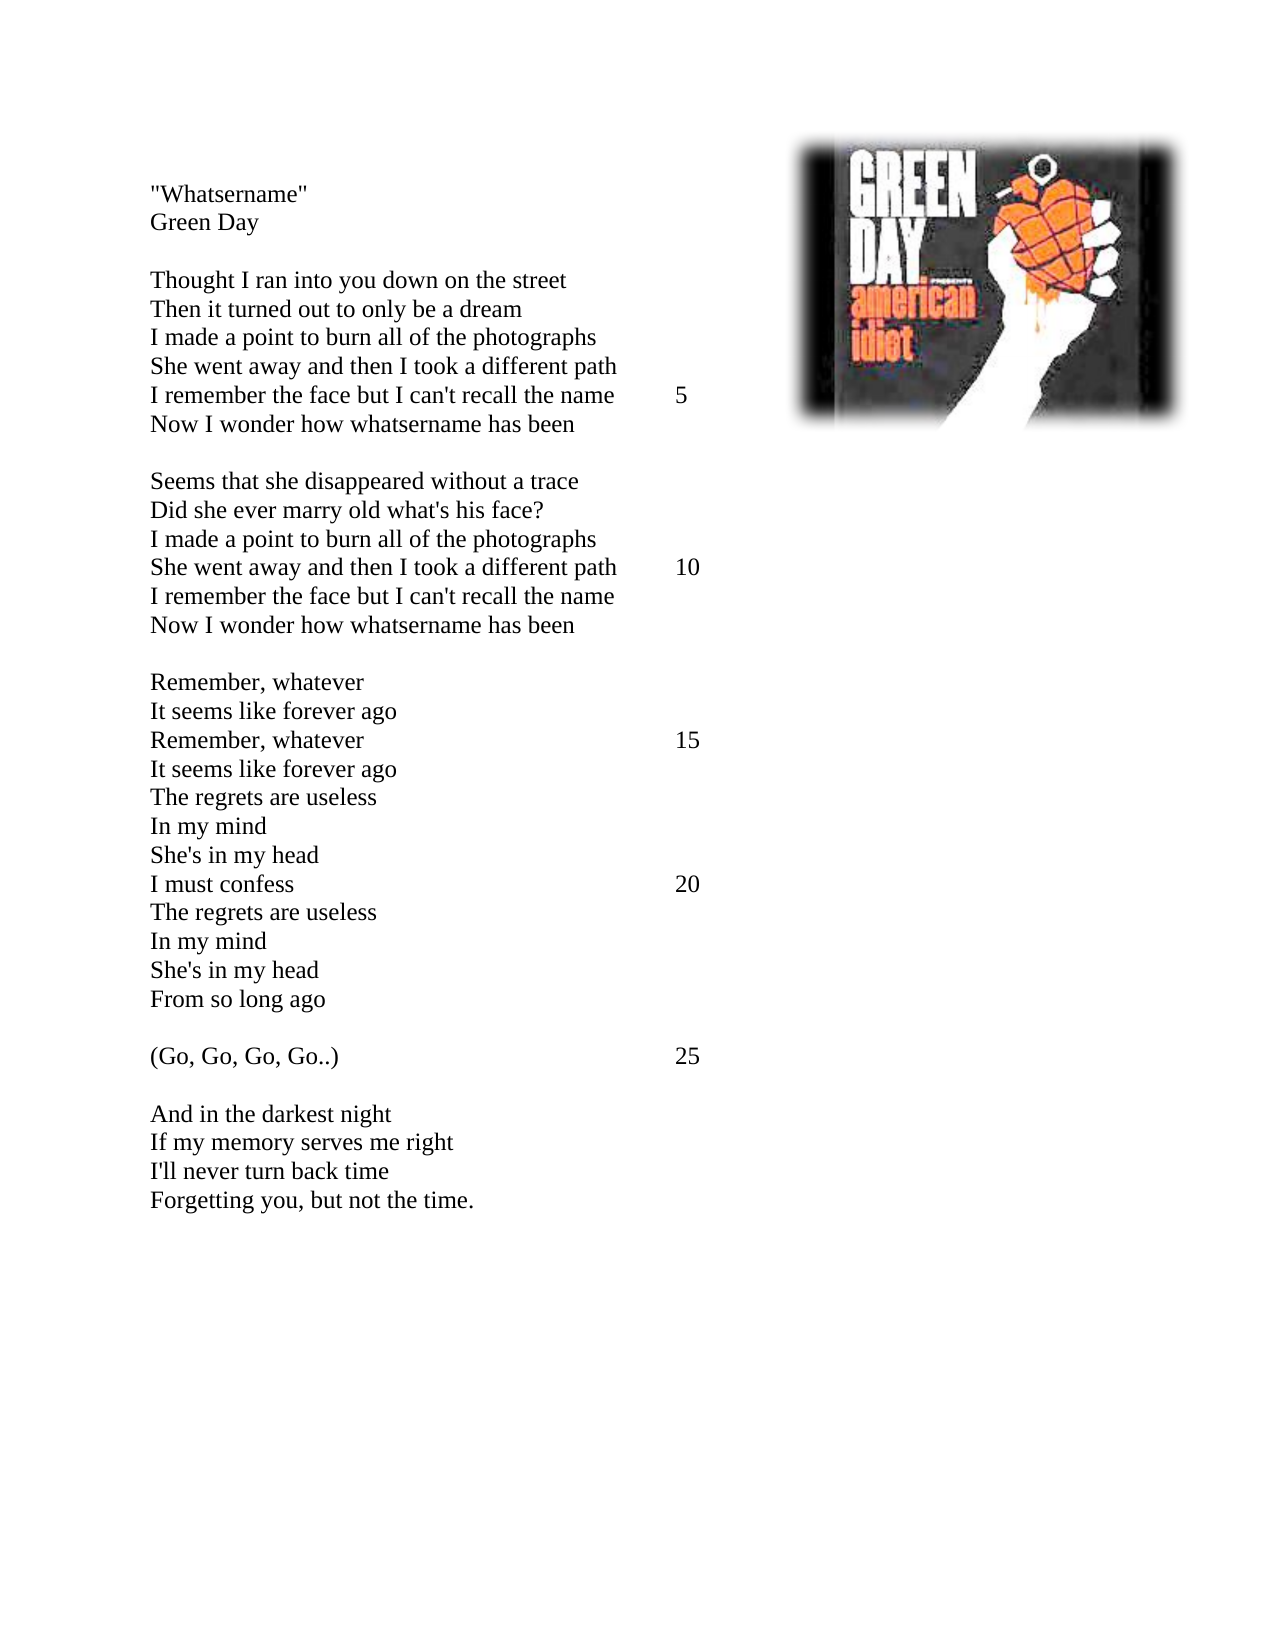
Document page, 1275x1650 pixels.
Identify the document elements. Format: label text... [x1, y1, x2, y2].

text I'll never turn back time [150, 1156, 1125, 1185]
text And in the darkest night [150, 1099, 1125, 1127]
text If my memory serves me right [150, 1127, 1125, 1156]
text Remember, whatever [150, 667, 1125, 696]
text Then it turned out to only be a dream [150, 294, 1125, 322]
text From so long ago [150, 984, 1125, 1012]
text Remember, whatever 15 [150, 725, 1125, 754]
text In my mind [150, 926, 1125, 955]
text She's in my head [150, 955, 1125, 984]
text I must confess 20 [150, 869, 1125, 897]
text I remember the face but I can't recall the name [150, 581, 1125, 610]
text The regrets are useless [150, 782, 1125, 811]
text In my mind [150, 811, 1125, 840]
text The regrets are useless [150, 897, 1125, 926]
text Green Day [150, 207, 1125, 236]
text Now I wonder how whatsername has been [150, 409, 1125, 437]
text It seems like forever ago [150, 696, 1125, 725]
picture [814, 159, 1161, 404]
text She went away and then I took a different path 10 [150, 552, 1125, 581]
text She went away and then I took a different path [150, 351, 1125, 380]
text Thought I ran into you down on the street [150, 265, 1125, 294]
text Seems that she disappeared without a trace [150, 466, 1125, 495]
text "Whatsername" [150, 179, 1125, 207]
text I made a point to burn all of the photographs [150, 524, 1125, 552]
text Did she ever marry old what's his face? [150, 495, 1125, 524]
text I made a point to burn all of the photographs [150, 322, 1125, 351]
text Now I wonder how whatsername has been [150, 610, 1125, 639]
text (Go, Go, Go, Go..) 25 [150, 1041, 1125, 1070]
text It seems like forever ago [150, 754, 1125, 782]
text I remember the face but I can't recall the name 5 [150, 380, 1125, 409]
text Forgetting you, but not the time. [150, 1185, 1125, 1214]
text She's in my head [150, 840, 1125, 869]
